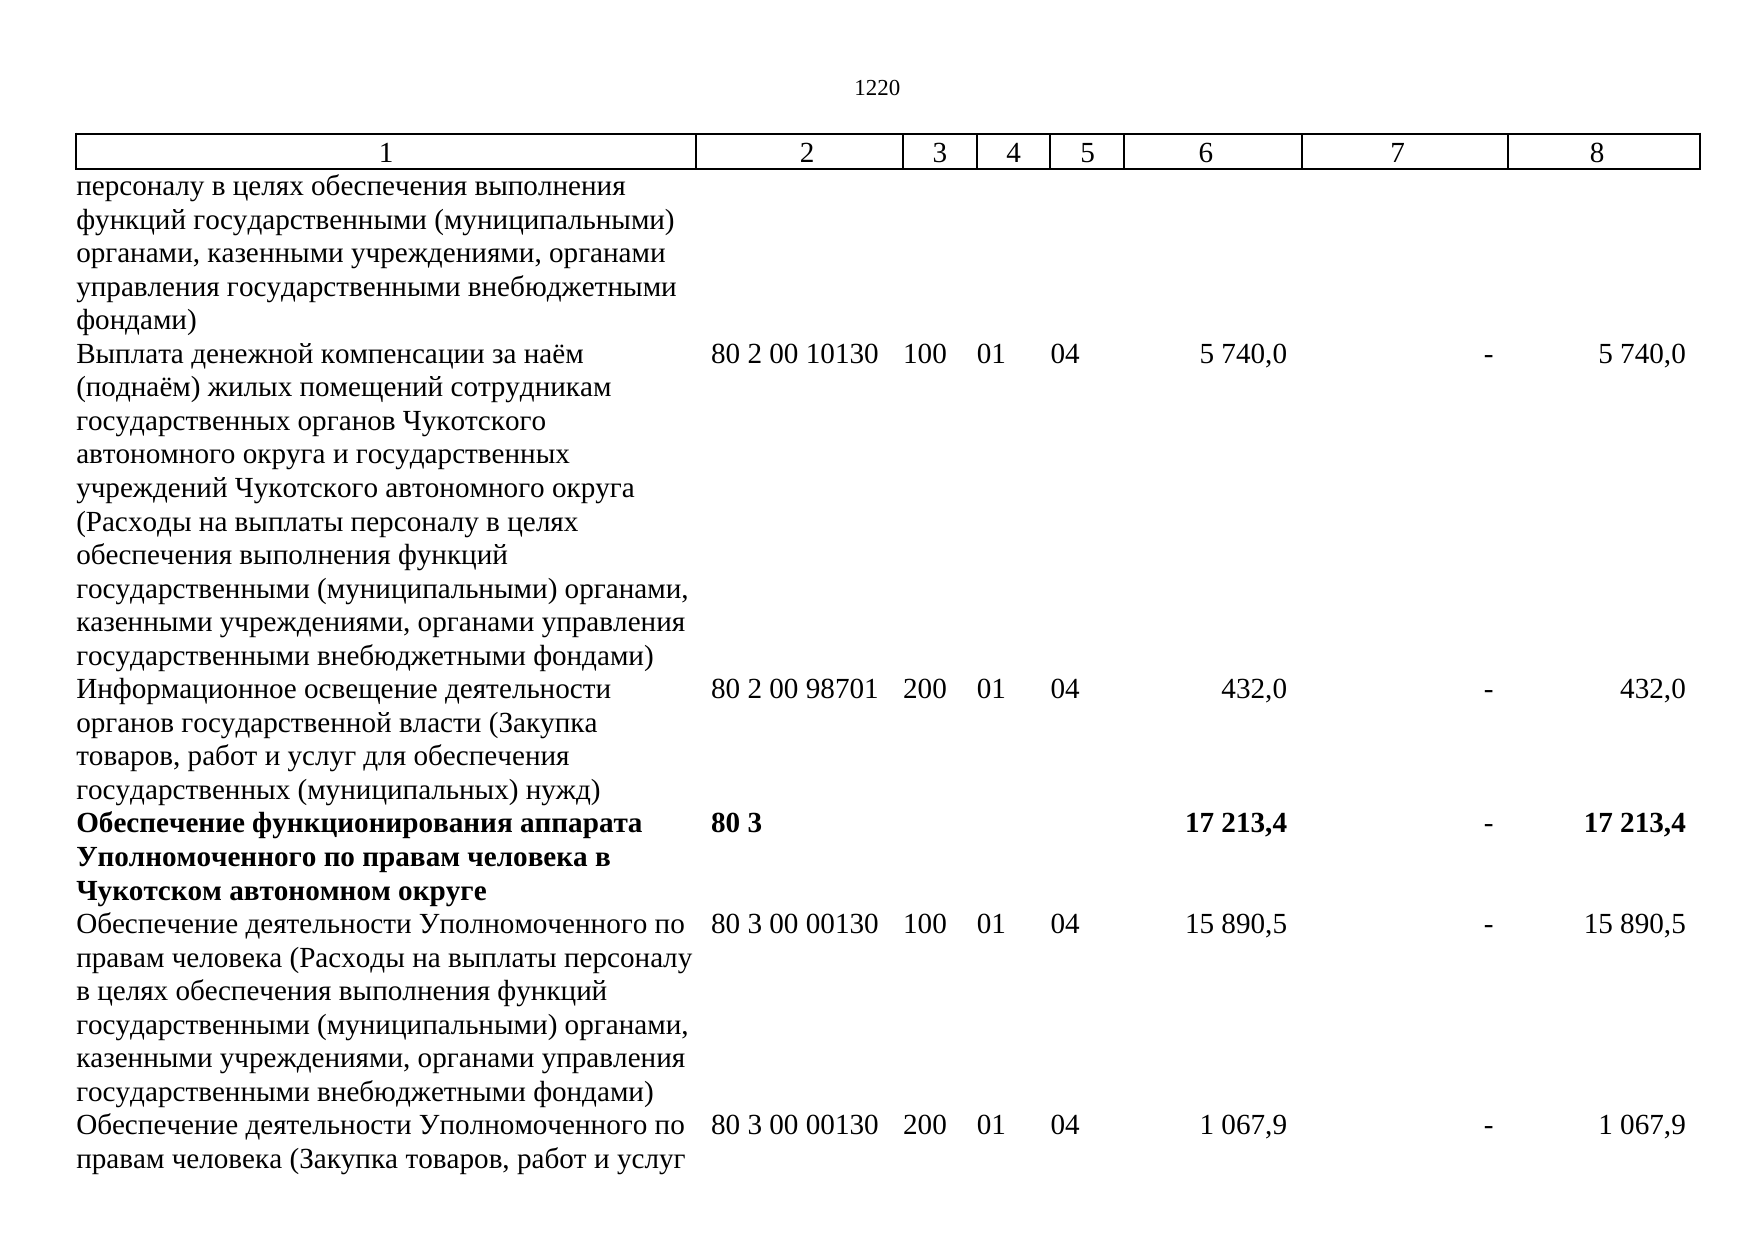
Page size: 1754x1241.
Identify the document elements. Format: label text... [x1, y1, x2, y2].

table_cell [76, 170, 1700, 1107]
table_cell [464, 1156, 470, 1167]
table_header 4 [978, 135, 1049, 168]
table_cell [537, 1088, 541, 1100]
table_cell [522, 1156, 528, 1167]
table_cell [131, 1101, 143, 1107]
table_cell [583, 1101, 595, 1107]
table_header 1 [77, 135, 695, 168]
table_header 3 [904, 135, 976, 168]
table_header 8 [1509, 135, 1699, 168]
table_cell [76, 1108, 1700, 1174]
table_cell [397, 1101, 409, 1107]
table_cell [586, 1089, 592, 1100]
table_header 5 [1051, 135, 1123, 168]
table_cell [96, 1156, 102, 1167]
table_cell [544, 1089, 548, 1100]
table_header 6 [1125, 135, 1301, 168]
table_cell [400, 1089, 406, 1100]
table_header 2 [697, 135, 902, 168]
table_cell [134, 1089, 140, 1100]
table_header 7 [1303, 135, 1507, 168]
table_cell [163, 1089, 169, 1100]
